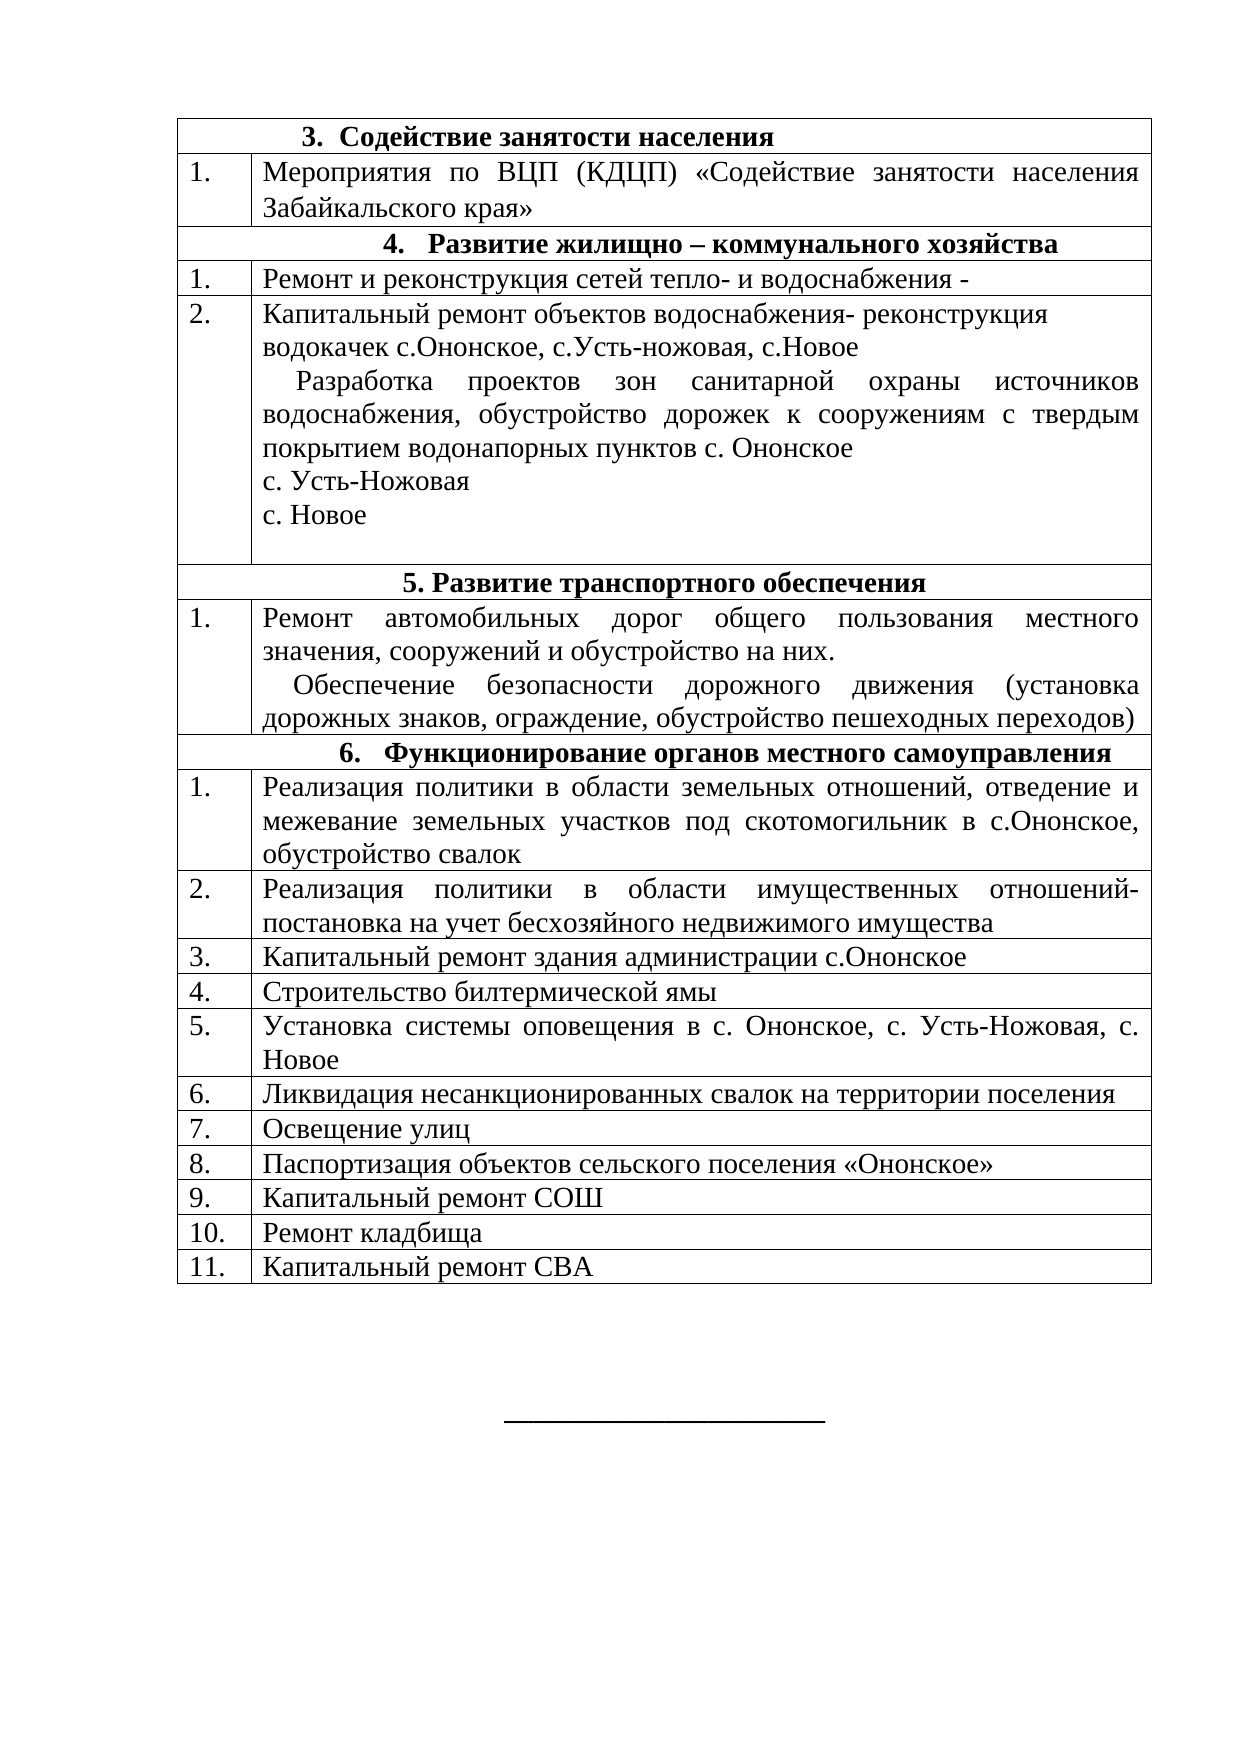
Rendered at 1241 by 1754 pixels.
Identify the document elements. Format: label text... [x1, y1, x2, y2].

table_cell Освещение улиц [252, 1111, 1151, 1145]
table_cell 1. [178, 154, 251, 226]
table_cell Мероприятия по ВЦП (КДЦП) «Содействие занятости населения Забайкальского края» [252, 154, 1151, 226]
table_cell Реализация политики в области имущественных отношений- постановка на учет бесхозяйного недвижимого имущества [252, 871, 1151, 938]
table_cell Капитальный ремонт СВА [252, 1250, 1151, 1283]
table_cell 3. [178, 939, 251, 973]
table_cell 5. [178, 1009, 251, 1076]
table_cell 1. [178, 600, 251, 734]
table_cell Реализация политики в области земельных отношений, отведение и межевание земельных участков под скотомогильник в с.Ононское, обустройство свалок [252, 770, 1151, 870]
table_cell Ремонт автомобильных дорог общего пользования местного значения, сооружений и обустройство на них. Обеспечение безопасности дорожного движения (установка дорожных знаков, ограждение, обустройство пешеходных переходов) [252, 600, 1151, 734]
table_cell 7. [178, 1111, 251, 1145]
table_cell Развитие жилищно – коммунального хозяйства [178, 227, 1151, 260]
table_cell 4. [178, 974, 251, 1007]
table_cell Функционирование органов местного самоуправления [178, 735, 1151, 768]
table_cell 1. [178, 261, 251, 295]
text ______________________ [177, 1392, 1152, 1426]
table_cell Строительство билтермической ямы [252, 974, 1151, 1007]
table_cell 9. [178, 1180, 251, 1214]
table_cell Капитальный ремонт СОШ [252, 1180, 1151, 1214]
table_cell Ремонт кладбища [252, 1215, 1151, 1248]
table_cell 1. [178, 770, 251, 870]
table_cell 10. [178, 1215, 251, 1248]
table_cell 2. [178, 871, 251, 938]
table_cell 8. [178, 1146, 251, 1179]
table_cell Паспортизация объектов сельского поселения «Ононское» [252, 1146, 1151, 1179]
table_cell 6. [178, 1077, 251, 1110]
table_cell Ликвидация несанкционированных свалок на территории поселения [252, 1077, 1151, 1110]
table_cell Ремонт и реконструкция сетей тепло- и водоснабжения - [252, 261, 1151, 295]
table_cell 5. Развитие транспортного обеспечения [178, 565, 1151, 599]
table_cell Установка системы оповещения в с. Ононское, с. Усть-Ножовая, с. Новое [252, 1009, 1151, 1076]
table_cell Содействие занятости населения [178, 119, 1151, 153]
table_cell Капитальный ремонт объектов водоснабжения- реконструкция водокачек с.Ононское, с.Усть-ножовая, с.Новое Разработка проектов зон санитарной охраны источников водоснабжения, обустройство дорожек к сооружениям с твердым покрытием водонапорных пунктов с. Ононское с. Усть-Ножовая с. Новое [252, 296, 1151, 564]
table_cell Капитальный ремонт здания администрации с.Ононское [252, 939, 1151, 973]
table_cell 2. [178, 296, 251, 564]
table_cell 11. [178, 1250, 251, 1283]
